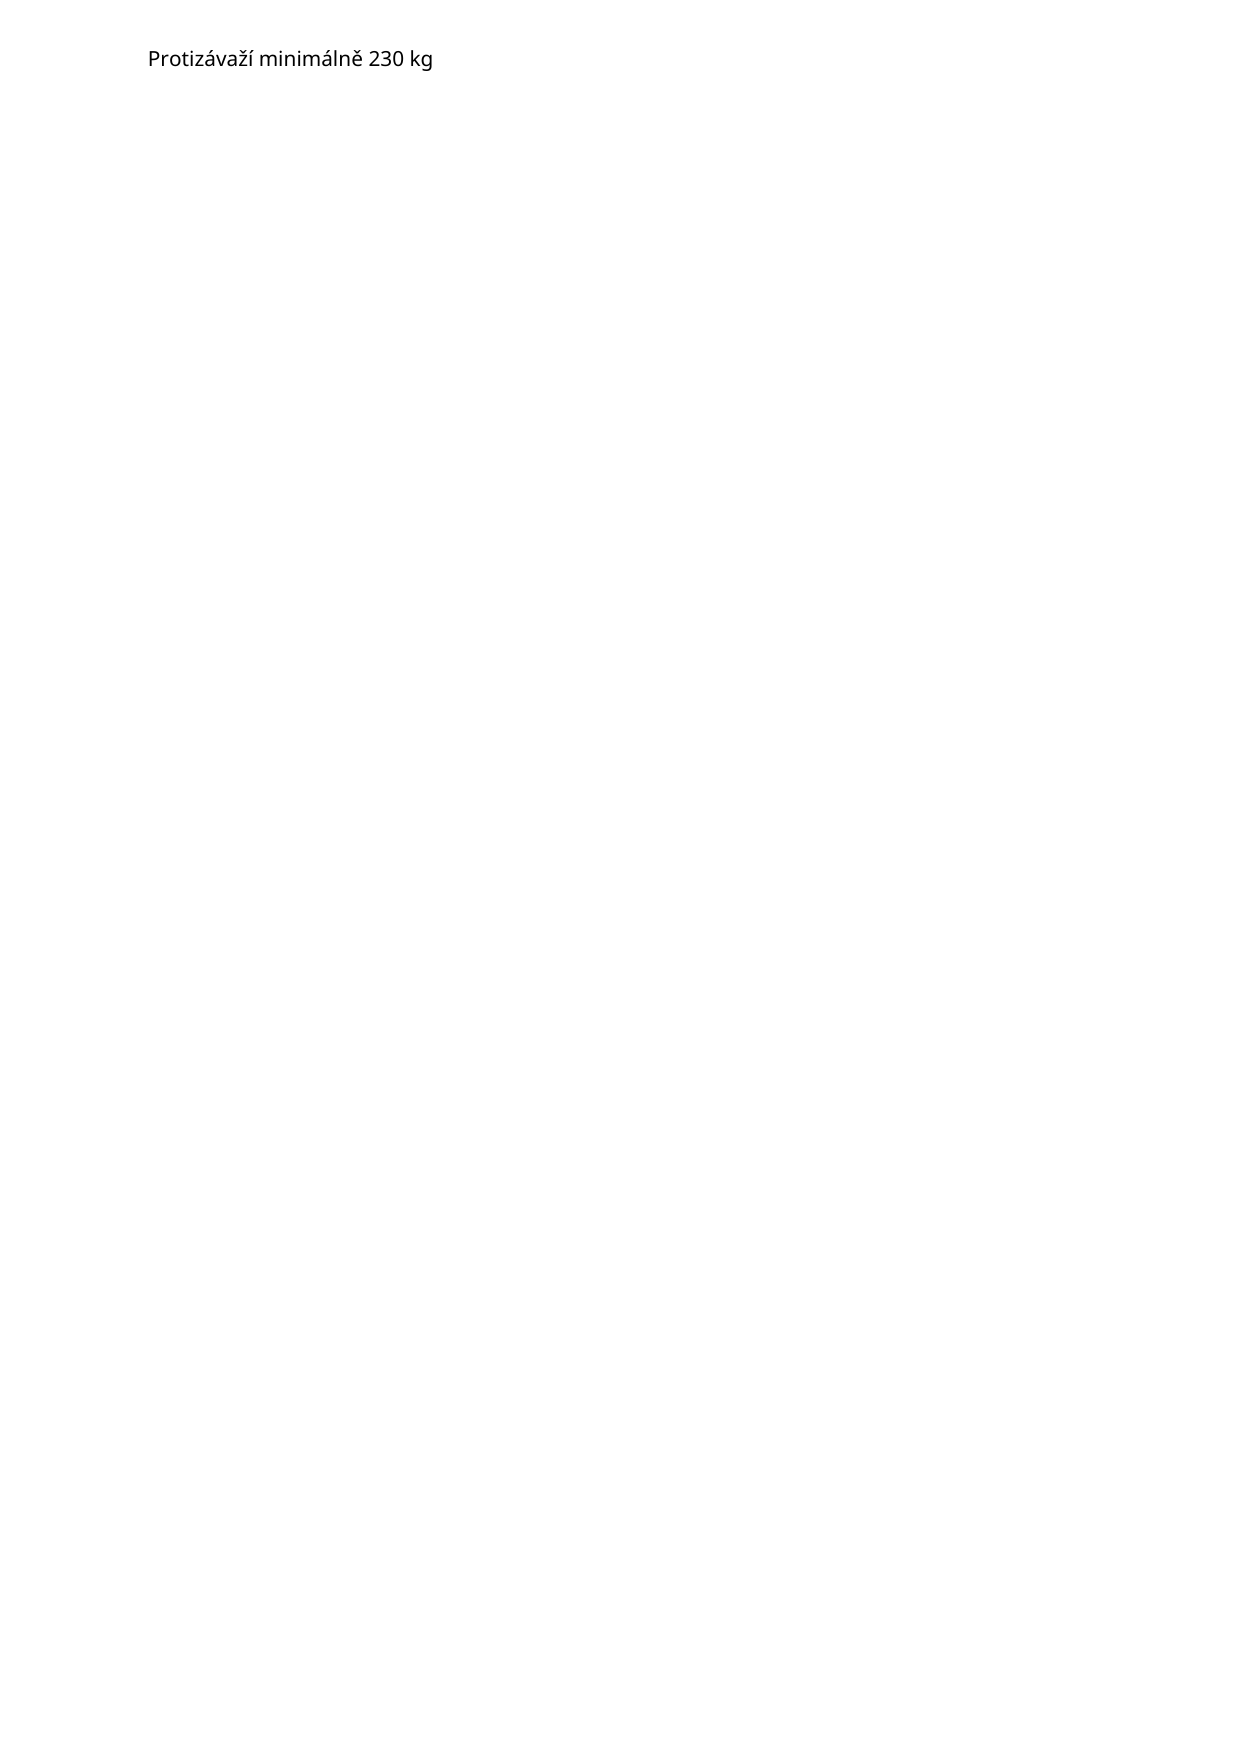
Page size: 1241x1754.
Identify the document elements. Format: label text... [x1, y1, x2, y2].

text Protizávaží minimálně 230 kg [148, 44, 1093, 73]
